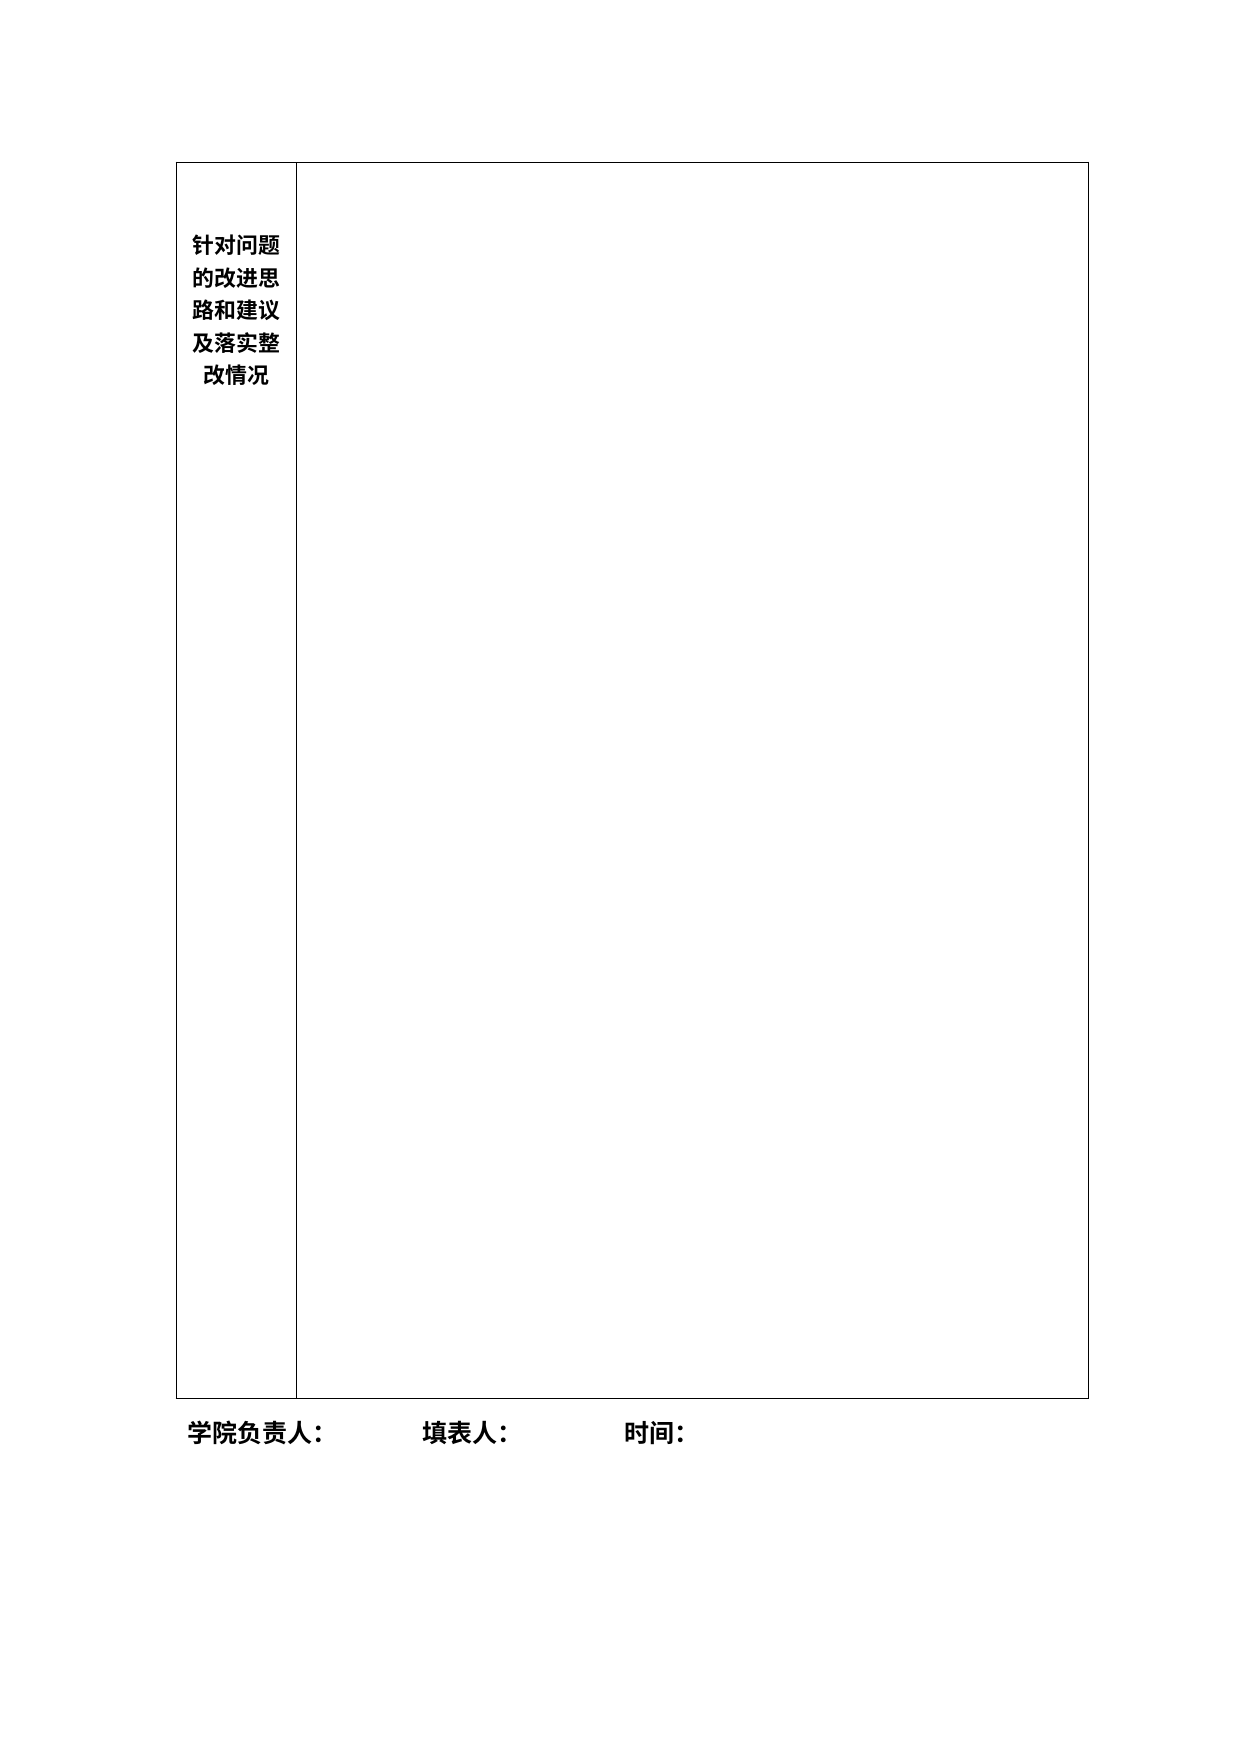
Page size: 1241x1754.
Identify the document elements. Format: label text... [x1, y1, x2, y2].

text 学院负责人： 填表人： 时间： [187, 1399, 1053, 1464]
table_cell [297, 163, 1088, 1398]
table_cell 针对问题的改进思路和建议及落实整改情况 [177, 163, 296, 1398]
